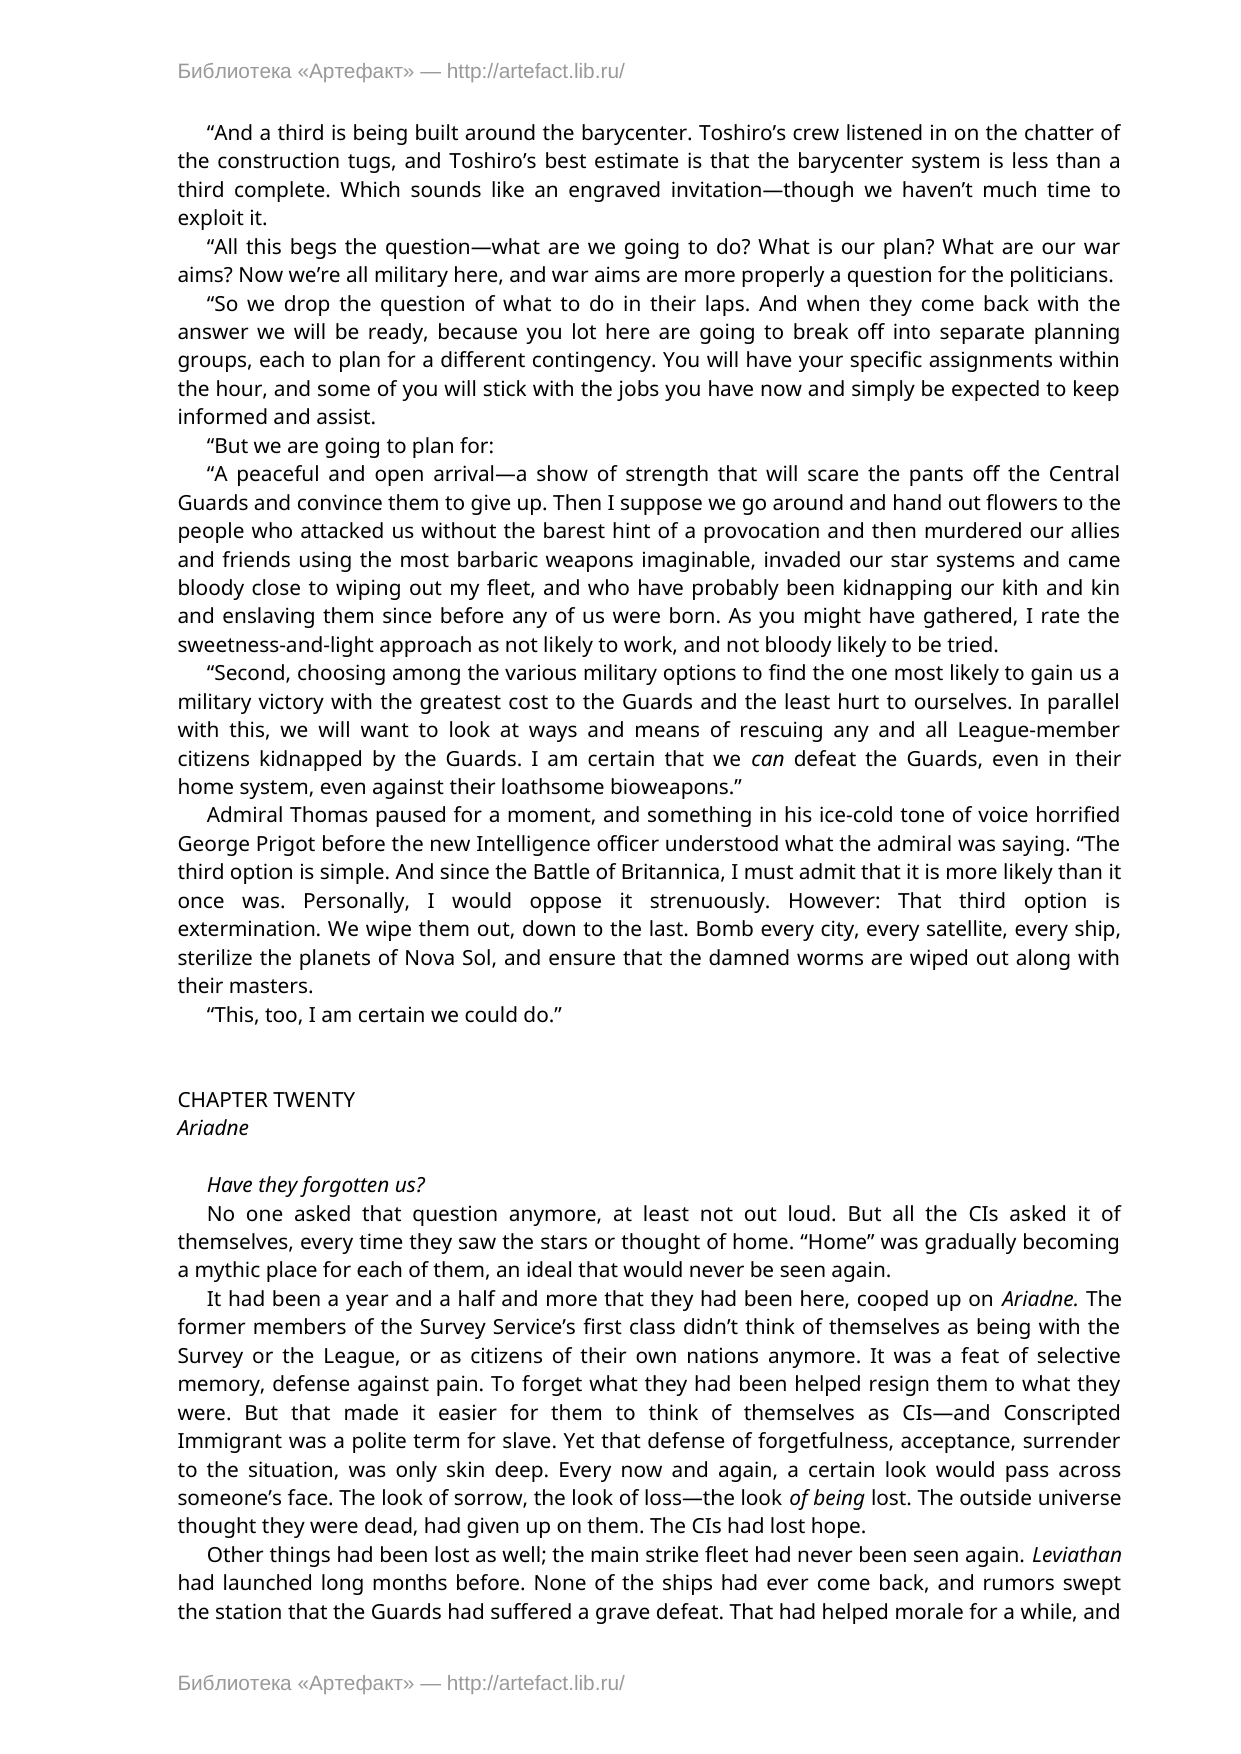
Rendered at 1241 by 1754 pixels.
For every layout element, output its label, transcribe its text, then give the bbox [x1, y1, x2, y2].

text “Second, choosing among the various military options to find the one most likely to gain us a military victory with the greatest cost to the Guards and the least hurt to ourselves. In parallel with this, we will want to look at ways and means of rescuing any and all League-member citizens kidnapped by the Guards. I am certain that we can defeat the Guards, even in their home system, even against their loathsome bioweapons.” [177, 658, 1122, 801]
text “But we are going to plan for: [177, 431, 1122, 459]
text “And a third is being built around the barycenter. Toshiro’s crew listened in on the chatter of the construction tugs, and Toshiro’s best estimate is that the barycenter system is less than a third complete. Which sounds like an engraved invitation—though we haven’t much time to exploit it. [177, 118, 1122, 232]
text It had been a year and a half and more that they had been here, cooped up on Ariadne. The former members of the Survey Service’s first class didn’t think of themselves as being with the Survey or the League, or as citizens of their own nations anymore. It was a feat of selective memory, defense against pain. To forget what they had been helped resign them to what they were. But that made it easier for them to think of themselves as CIs—and Conscripted Immigrant was a polite term for slave. Yet that defense of forgetfulness, acceptance, surrender to the situation, was only skin deep. Every now and again, a certain look would pass across someone’s face. The look of sorrow, the look of loss—the look of being lost. The outside universe thought they were dead, had given up on them. The CIs had lost hope. [177, 1284, 1122, 1540]
text “A peaceful and open arrival—a show of strength that will scare the pants off the Central Guards and convince them to give up. Then I suppose we go around and hand out flowers to the people who attacked us without the barest hint of a provocation and then murdered our allies and friends using the most barbaric weapons imaginable, invaded our star systems and came bloody close to wiping out my fleet, and who have probably been kidnapping our kith and kin and enslaving them since before any of us were born. As you might have gathered, I rate the sweetness-and-light approach as not likely to work, and not bloody likely to be tried. [177, 459, 1122, 658]
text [177, 1540, 1122, 1625]
subtitle CHAPTER TWENTY [177, 1085, 1122, 1113]
text “All this begs the question—what are we going to do? What is our plan? What are our war aims? Now we’re all military here, and war aims are more properly a question for the politicians. [177, 232, 1122, 289]
text Admiral Thomas paused for a moment, and something in his ice-cold tone of voice horrified George Prigot before the new Intelligence officer understood what the admiral was saying. “The third option is simple. And since the Battle of Britannica, I must admit that it is more likely than it once was. Personally, I would oppose it strenuously. However: That third option is extermination. We wipe them out, down to the last. Bomb every city, every satellite, every ship, sterilize the planets of Nova Sol, and ensure that the damned worms are wiped out along with their masters. [177, 801, 1122, 1000]
subtitle Ariadne [177, 1113, 1122, 1142]
text “So we drop the question of what to do in their laps. And when they come back with the answer we will be ready, because you lot here are going to break off into separate planning groups, each to plan for a different contingency. You will have your specific assignments within the hour, and some of you will stick with the jobs you have now and simply be expected to keep informed and assist. [177, 289, 1122, 431]
text Have they forgotten us? [177, 1170, 1122, 1199]
text “This, too, I am certain we could do.” [177, 1000, 1122, 1028]
text No one asked that question anymore, at least not out loud. But all the CIs asked it of themselves, every time they saw the stars or thought of home. “Home” was gradually becoming a mythic place for each of them, an ideal that would never be seen again. [177, 1199, 1122, 1284]
